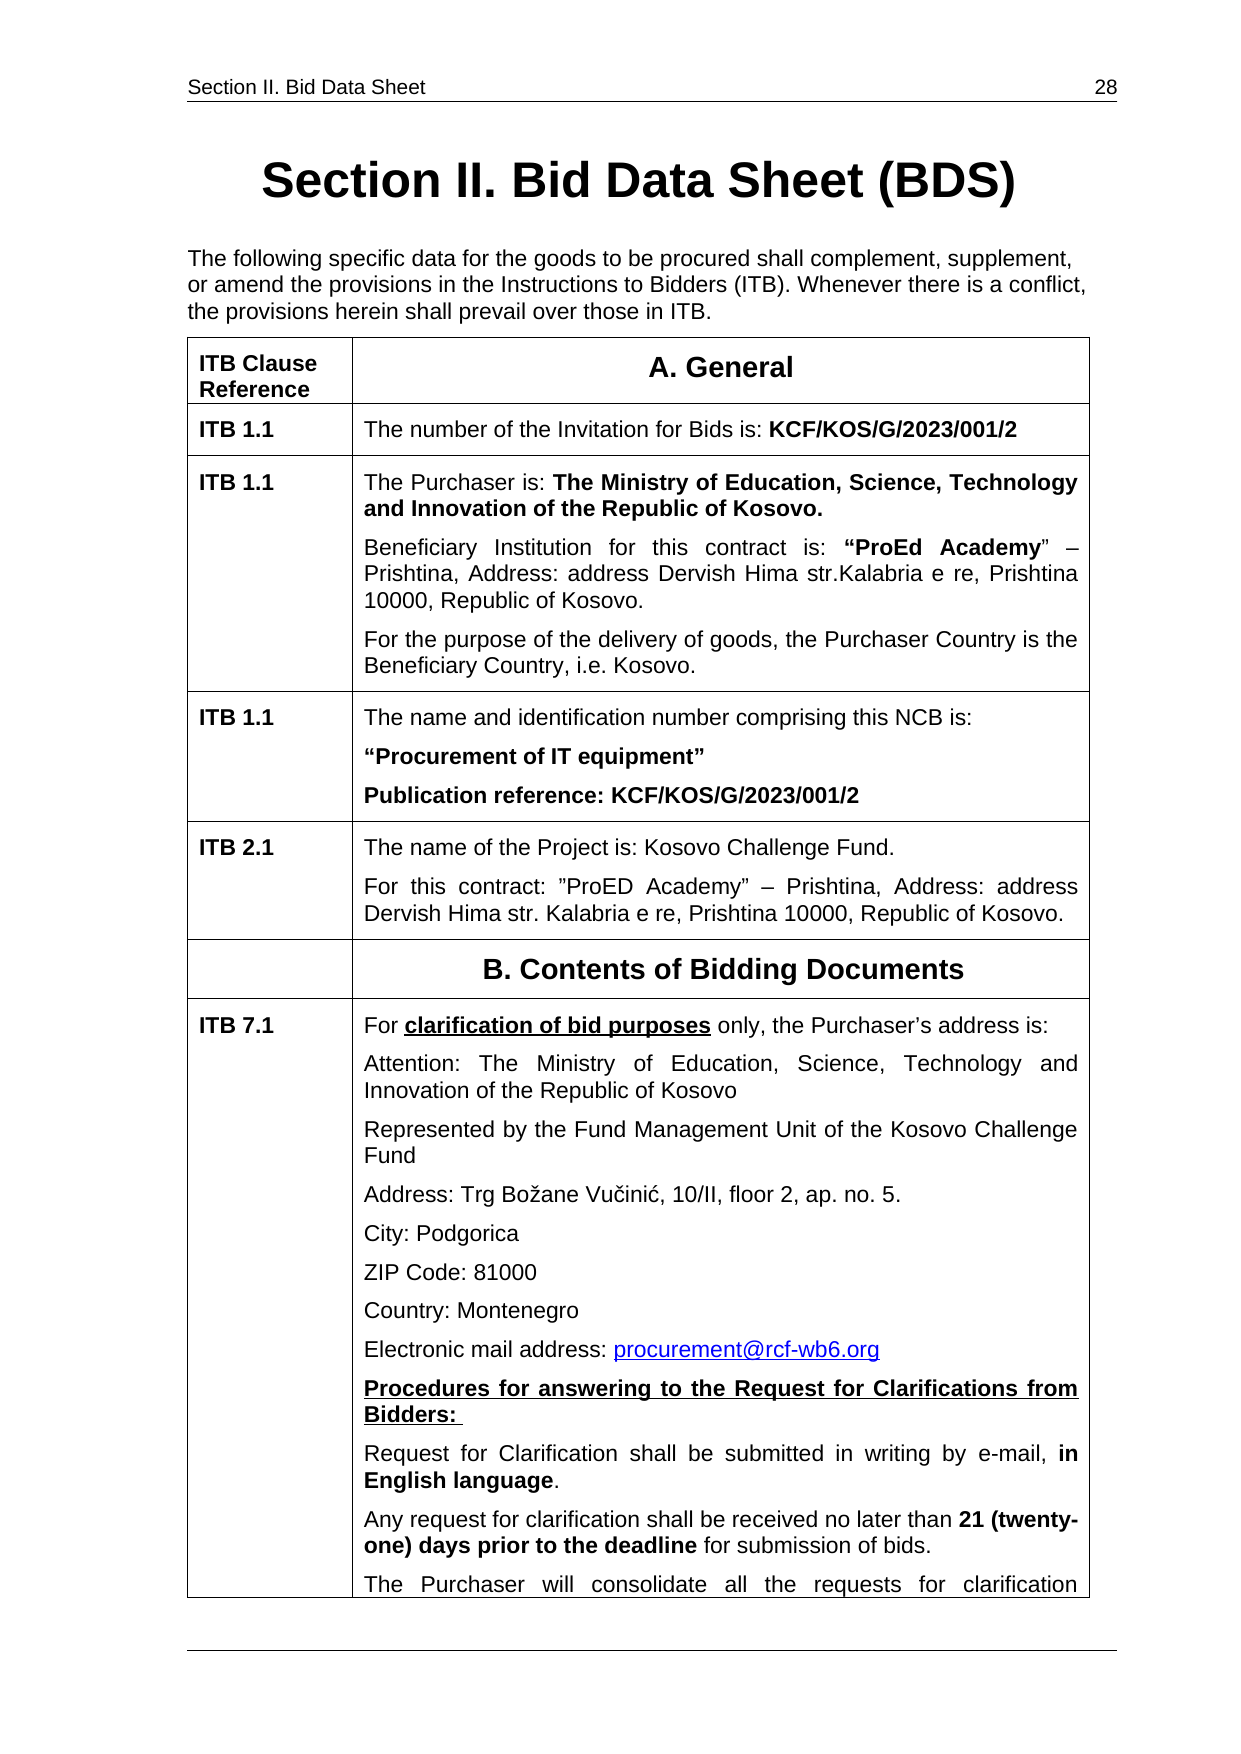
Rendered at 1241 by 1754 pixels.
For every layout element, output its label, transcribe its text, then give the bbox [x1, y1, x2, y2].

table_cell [353, 999, 1089, 1597]
table_cell B. Contents of Bidding Documents [353, 940, 1089, 998]
table_cell The number of the Invitation for Bids is: KCF/KOS/G/2023/001/2 [353, 404, 1089, 455]
table_cell ITB 1.1 [188, 404, 352, 455]
table_cell The name and identification number comprising this NCB is: “Procurement of IT equipment” Publication reference: KCF/KOS/G/2023/001/2 [353, 692, 1089, 821]
table_header ITB Clause Reference [188, 338, 352, 403]
table_cell The name of the Project is: Kosovo Challenge Fund. For this contract: ”ProED Academy” – Prishtina, Address: address Dervish Hima str. Kalabria e re, Prishtina 10000, Republic of Kosovo. [353, 822, 1089, 938]
table_cell ITB 1.1 [188, 692, 352, 821]
table_cell ITB 7.1 [188, 999, 352, 1597]
title Section II. Bid Data Sheet (BDS) [187, 150, 1090, 207]
table_cell The Purchaser is: The Ministry of Education, Science, Technology and Innovation of the Republic of Kosovo. Beneficiary Institution for this contract is: “ProEd Academy” – Prishtina, Address: address Dervish Hima str.Kalabria e re, Prishtina 10000, Republic of Kosovo. For the purpose of the delivery of goods, the Purchaser Country is the Beneficiary Country, i.e. Kosovo. [353, 456, 1089, 691]
text The following specific data for the goods to be procured shall complement, supplement, or amend the provisions in the Instructions to Bidders (ITB). Whenever there is a conflict, the provisions herein shall prevail over those in ITB. [187, 245, 1090, 324]
table_cell ITB 1.1 [188, 456, 352, 691]
table_header A. General [353, 338, 1089, 403]
table_cell ITB 2.1 [188, 822, 352, 938]
table_cell [188, 940, 352, 998]
